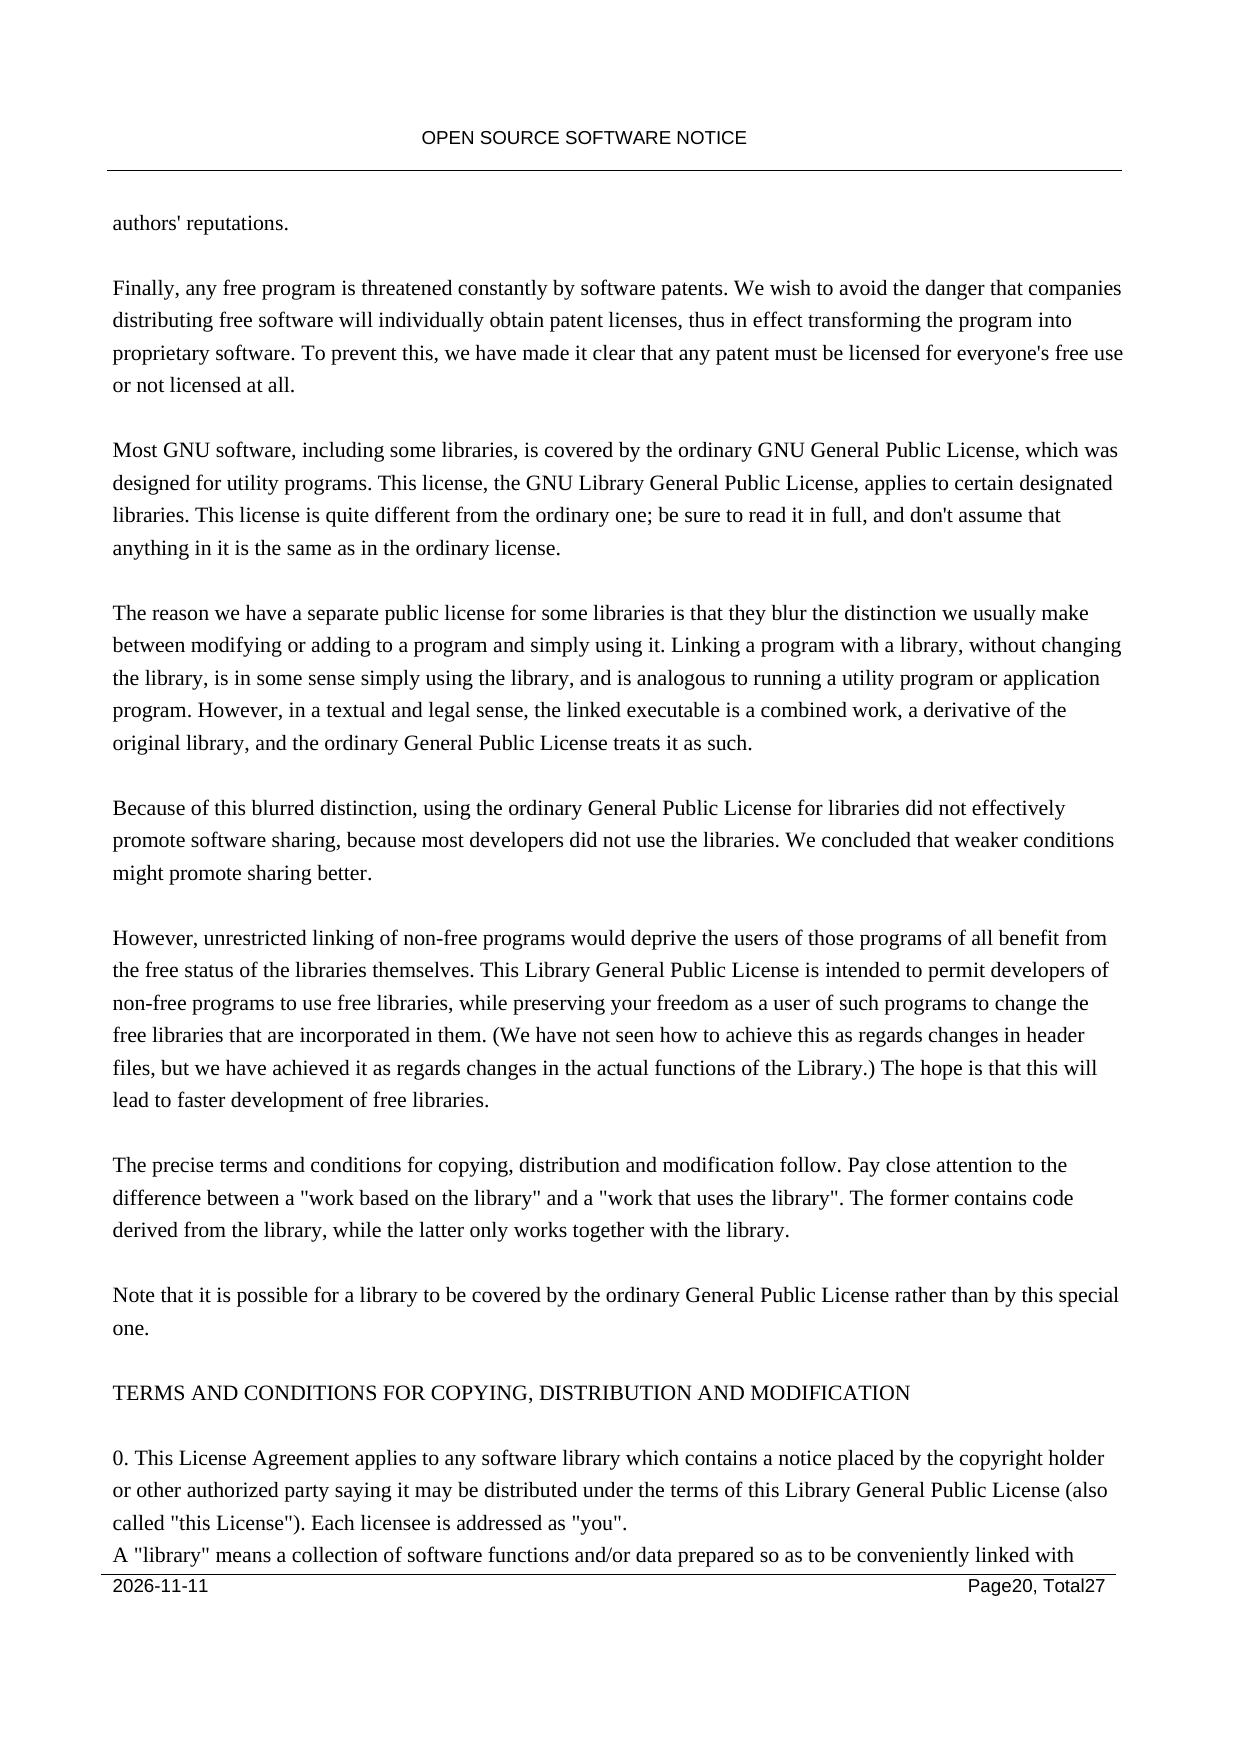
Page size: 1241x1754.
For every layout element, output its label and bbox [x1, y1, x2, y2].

text [112, 206, 1128, 1571]
